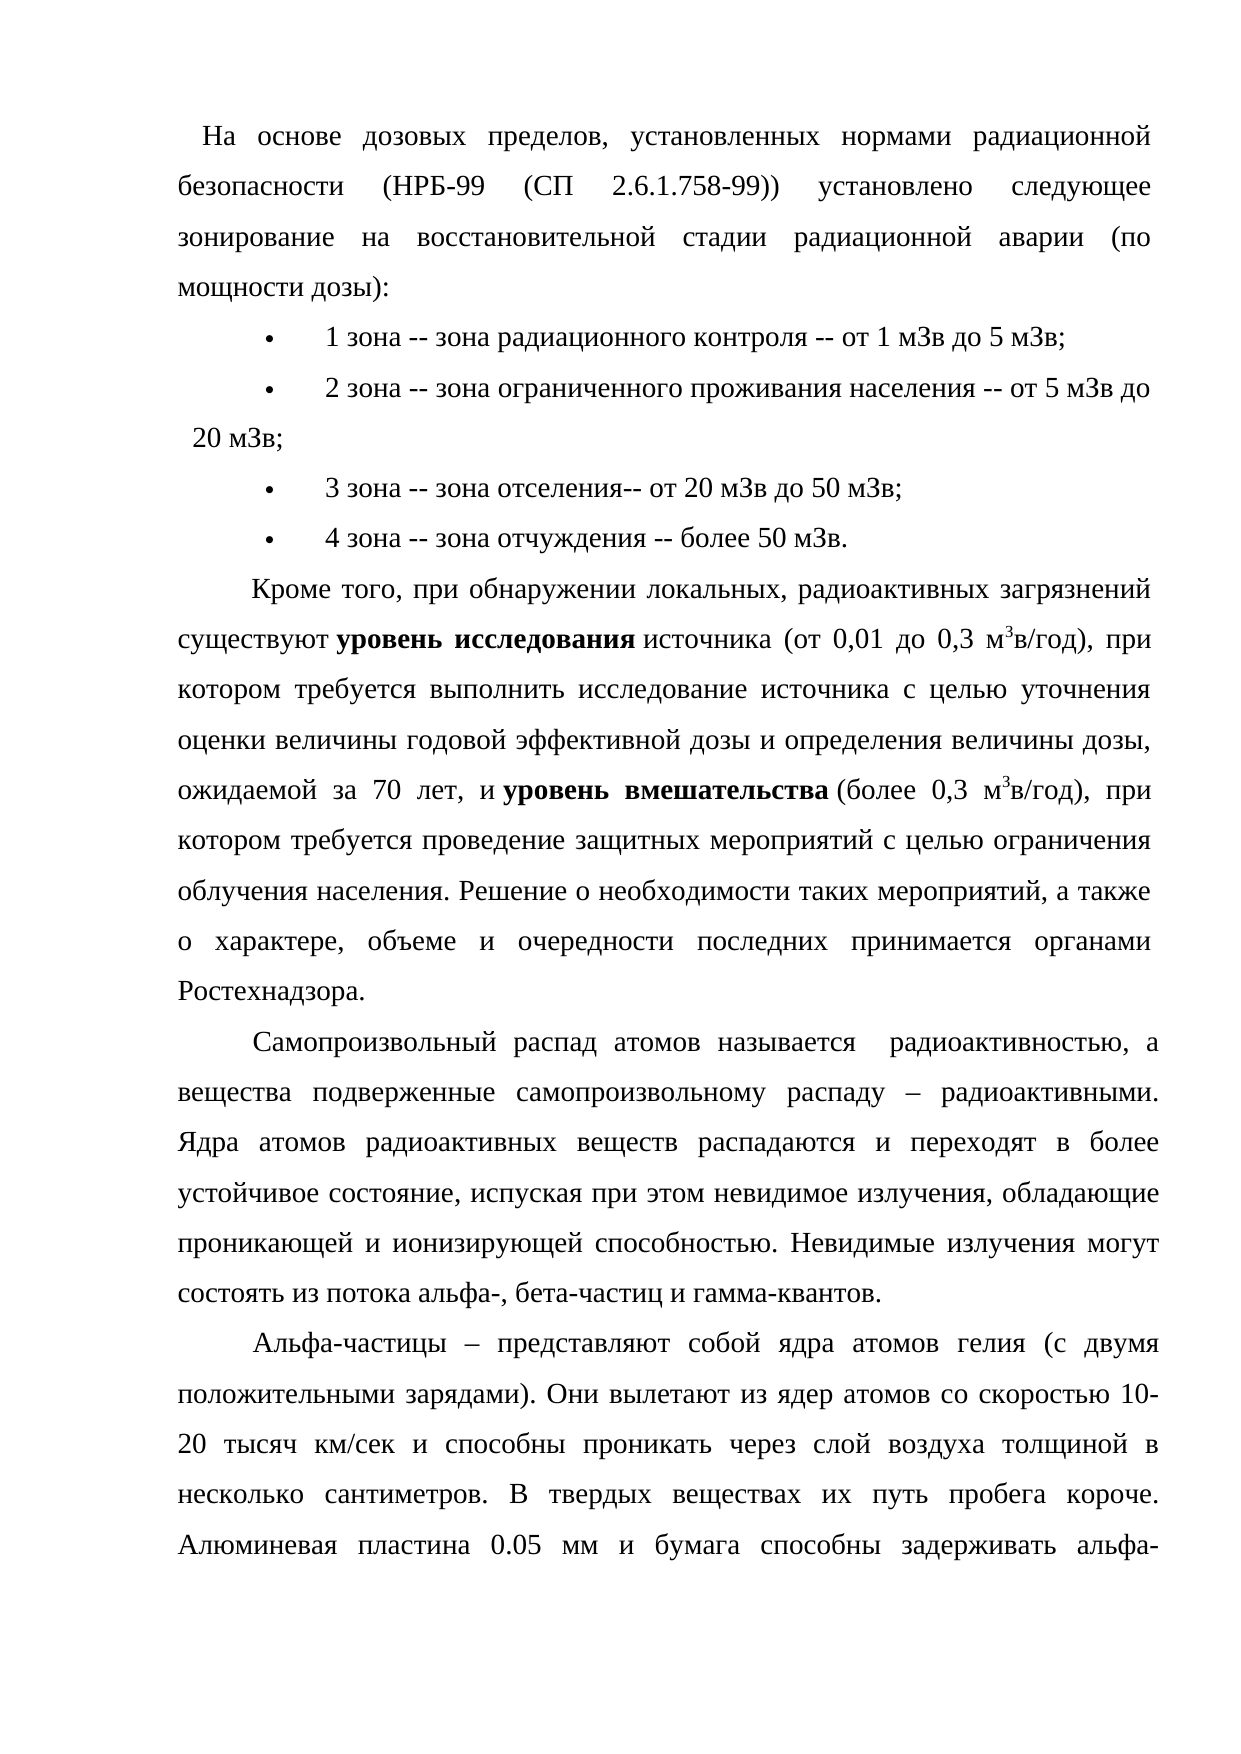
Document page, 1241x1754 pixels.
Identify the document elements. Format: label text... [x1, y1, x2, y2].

list 3 зона -- зона отселения-- от 20 мЗв до 50 мЗв; [192, 470, 1152, 504]
text Кроме того, при обнаружении локальных, радиоактивных загрязнений существуют уровень исследования источника (от 0,01 до 0,3 мЗв/год), при котором требуется выполнить исследование источника с целью уточнения оценки величины годовой эффективной дозы и определения величины дозы, ожидаемой за 70 лет, и уровень вмешательства (более 0,3 мЗв/год), при котором требуется проведение защитных мероприятий с целью ограничения облучения населения. Решение о необходимости таких мероприятий, а также о характере, объеме и очередности последних принимается органами Ростехнадзора. [177, 571, 1152, 1007]
text На основе дозовых пределов, установленных нормами радиационной безопасности (НРБ-99 (СП 2.6.1.758-99)) установлено следующее зонирование на восстановительной стадии радиационной аварии (по мощности дозы): [177, 118, 1152, 303]
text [177, 1326, 1160, 1560]
text Самопроизвольный распад атомов называется радиоактивностью, а вещества подверженные самопроизвольному распаду – радиоактивными. Ядра атомов радиоактивных веществ распадаются и переходят в более устойчивое состояние, испуская при этом невидимое излучения, обладающие проникающей и ионизирующей способностью. Невидимые излучения могут состоять из потока альфа-, бета-частиц и гамма-квантов. [177, 1024, 1160, 1309]
list 1 зона -- зона радиационного контроля -- от 1 мЗв до 5 мЗв; [192, 319, 1152, 353]
list 4 зона -- зона отчуждения -- более 50 мЗв. [192, 521, 1152, 554]
list 2 зона -- зона ограниченного проживания населения -- от 5 мЗв до 20 мЗв; [192, 370, 1152, 453]
